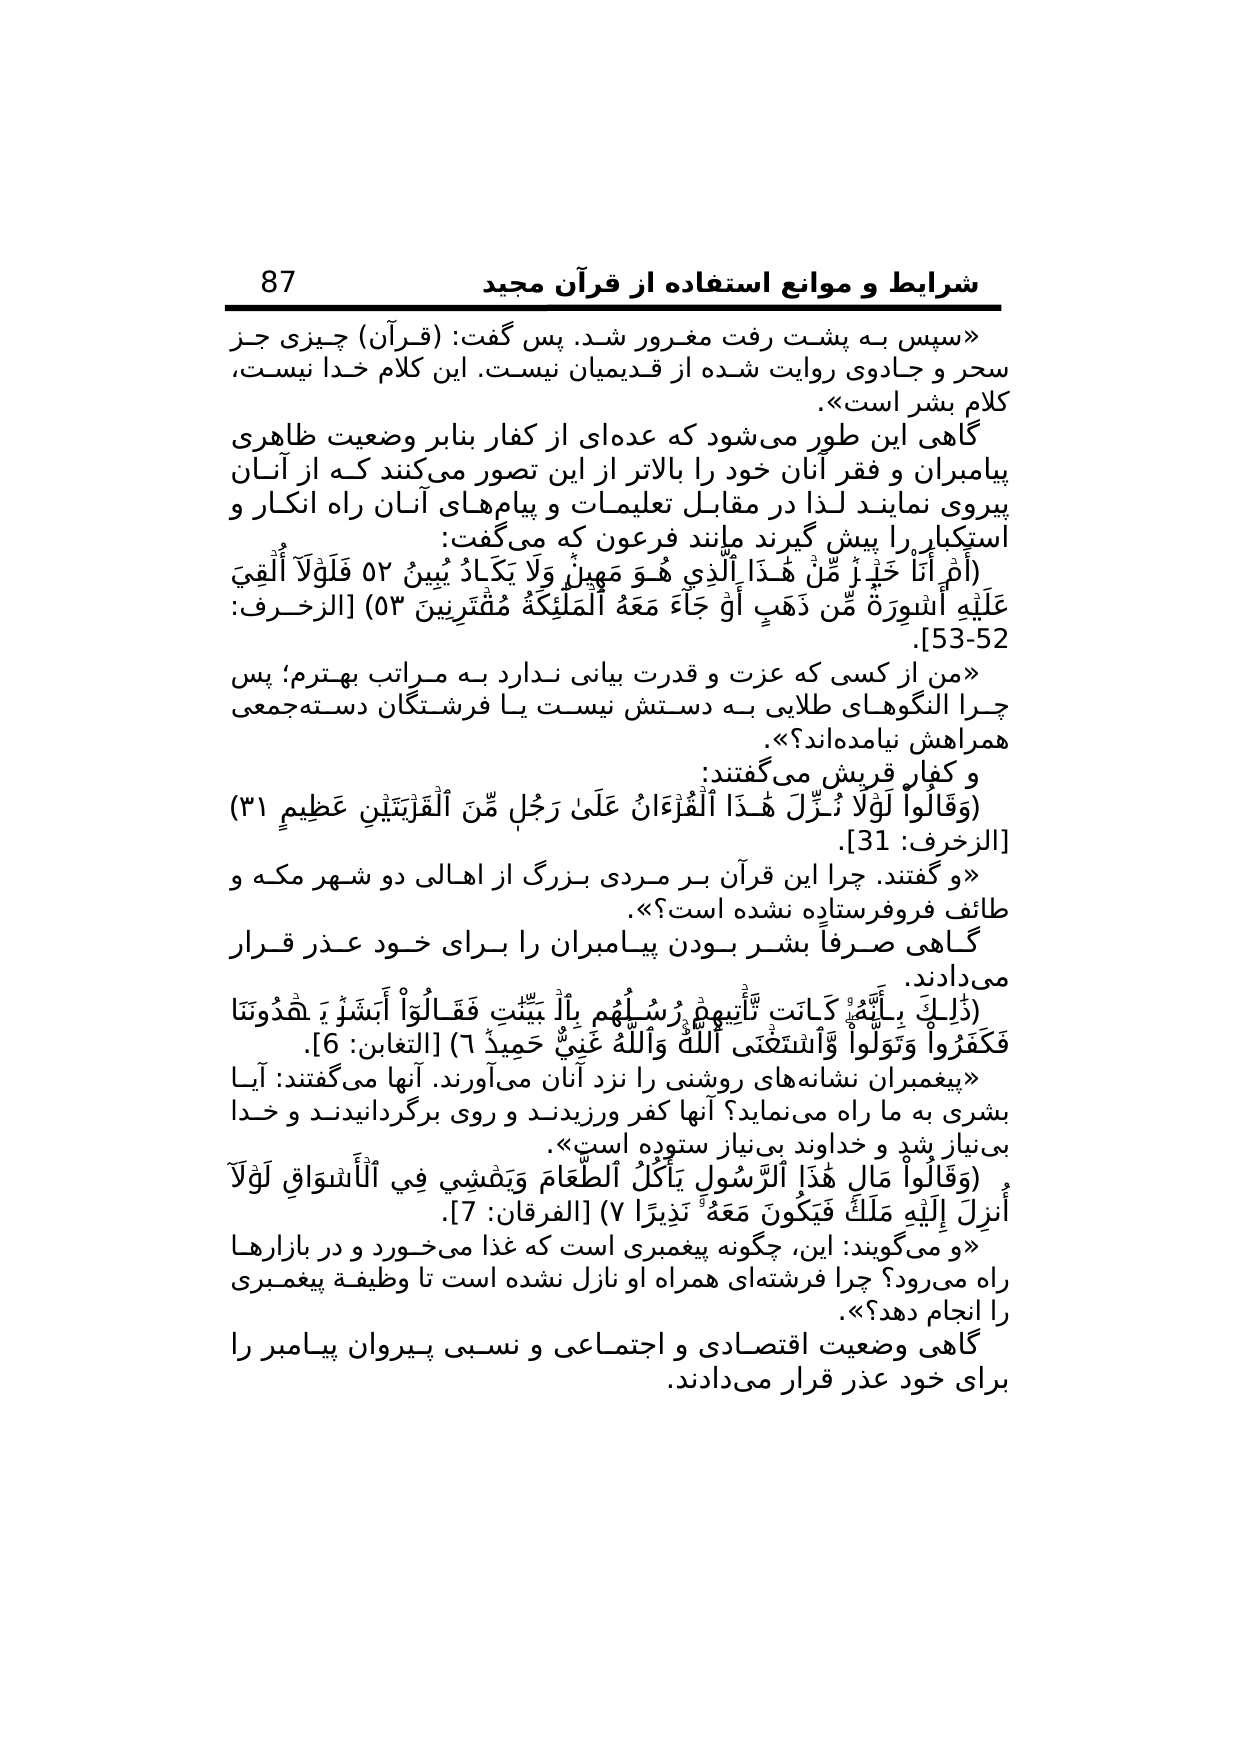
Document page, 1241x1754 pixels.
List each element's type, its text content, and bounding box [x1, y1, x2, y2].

text ﴿ذَٰلِكَ بِأَنَّهُۥ كَانَت تَّأۡتِيهِمۡ رُسُلُهُم بِٱلۡبَيِّنَٰتِ فَقَالُوٓاْ أَبَشَرٞ يَهۡدُونَنَا فَكَفَرُواْ وَتَوَلَّواْۖ وَّٱسۡتَغۡنَى ٱللَّهُۚ وَٱللَّهُ غَنِيٌّ حَمِيدٞ ٦﴾ [التغابن: 6]. [230, 993, 1010, 1061]
text «پیغمبران نشانه‌های روشنی را نزد آنان می‌آورند. آنها می‌گفتند: آیا بشری به ما راه می‌نماید؟ آنها کفر ورزیدند و روی برگردانیدند و خدا بی‌نیاز شد و خداوند بی‌نیاز ستوده است». [230, 1061, 1010, 1160]
text و کفار قریش می‌گفتند: [230, 755, 1010, 789]
text «و گفتند. چرا این قرآن بر مردی بزرگ از اهالی دو شهر مکه و طائف فروفرستاده نشده است؟». [230, 857, 1010, 925]
text «من از کسی که عزت و قدرت بیانی ندارد به مراتب بهترم؛ پس چرا النگوهای طلایی به دستش نیست یا فرشتگان دسته‌جمعی همراهش نیامده‌اند؟». [230, 656, 1010, 755]
text گاهی این طور می‌شود که عده‌ای از کفار بنابر وضعیت ظاهری پیامبران و فقر آنان خود را بالاتر از این تصور می‌کنند که از آنان پیروی نمایند لذا در مقابل تعلیمات و پیام‌های آنان راه انکار و استکبار را پیش گیرند مانند فرعون که می‌گفت: [230, 418, 1010, 554]
text ﴿وَقَالُواْ مَالِ هَٰذَا ٱلرَّسُولِ يَأۡكُلُ ٱلطَّعَامَ وَيَمۡشِي فِي ٱلۡأَسۡوَاقِ لَوۡلَآ أُنزِلَ إِلَيۡهِ مَلَكٞ فَيَكُونَ مَعَهُۥ نَذِيرًا ٧﴾ [الفرقان: 7]. [230, 1160, 1010, 1228]
text ﴿وَقَالُواْ لَوۡلَا نُزِّلَ هَٰذَا ٱلۡقُرۡءَانُ عَلَىٰ رَجُلٖ مِّنَ ٱلۡقَرۡيَتَيۡنِ عَظِيمٍ ٣١﴾ [الزخرف: 31]. [230, 789, 1010, 857]
text گاهی وضعیت اقتصادی و اجتماعی و نسبی پیروان پیامبر را برای خود عذر قرار می‌دادند. [230, 1328, 1010, 1396]
text «و می‌گویند: این، چگونه پیغمبری است که غذا می‌خورد و در بازارها راه می‌رود؟ چرا فرشته‌ای همراه او نازل نشده است تا وظیفة پیغمبری را انجام دهد؟». [230, 1228, 1010, 1328]
text گاهی صرفاً بشر بودن پیامبران را برای خود عذر قرار می‌دادند. [230, 925, 1010, 993]
text «سپس به پشت رفت مغرور شد. پس گفت: (قرآن) چیزی جز سحر و جادوی روایت شده از قدیمیان نیست. این کلام خدا نیست، کلام بشر است». [230, 318, 1010, 418]
text ﴿أَمۡ أَنَا۠ خَيۡرٞ مِّنۡ هَٰذَا ٱلَّذِي هُوَ مَهِينٞ وَلَا يَكَادُ يُبِينُ ٥٢ فَلَوۡلَآ أُلۡقِيَ عَلَيۡهِ أَسۡوِرَةٞ مِّن ذَهَبٍ أَوۡ جَآءَ مَعَهُ ٱلۡمَلَٰٓئِكَةُ مُقۡتَرِنِينَ ٥٣﴾ [الزخرف: 52-53]. [230, 554, 1010, 656]
